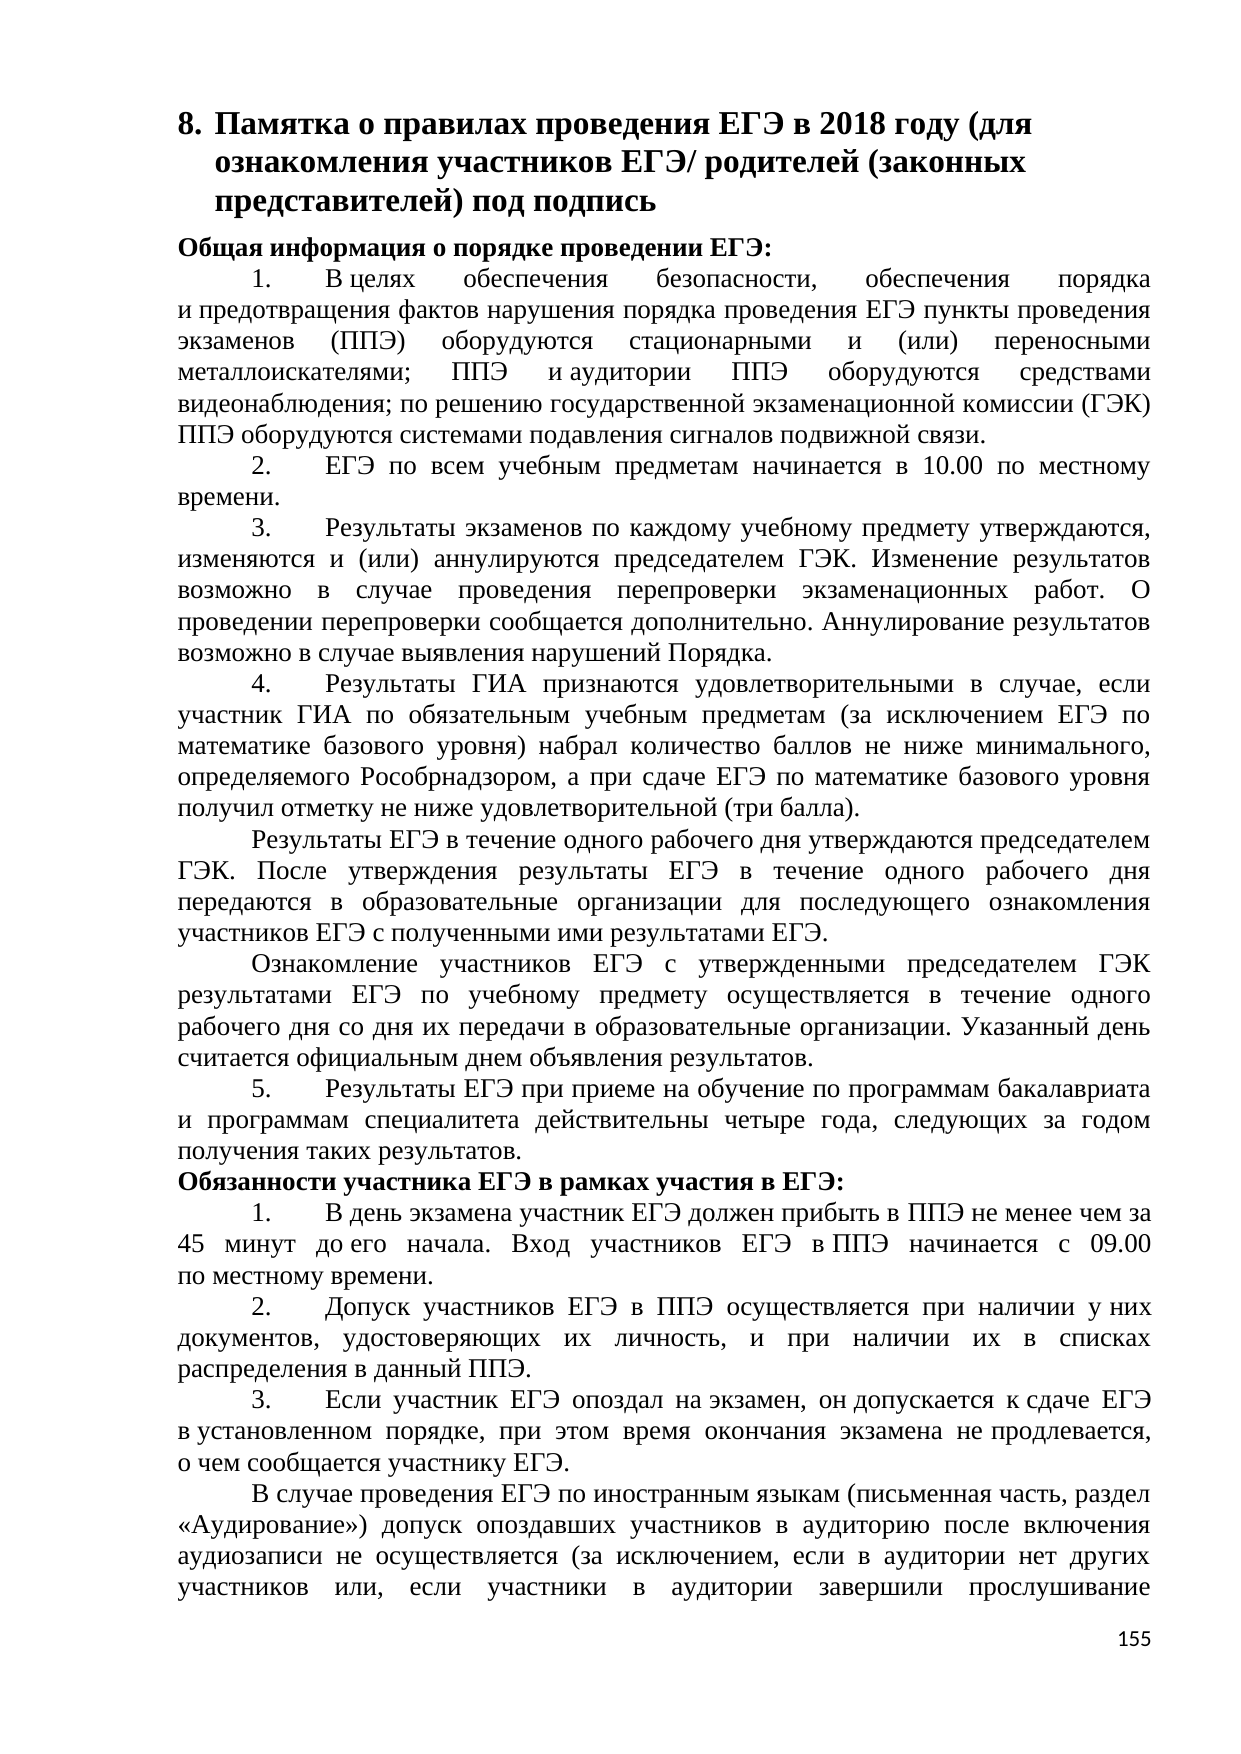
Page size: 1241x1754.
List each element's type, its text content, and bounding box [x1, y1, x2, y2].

list В целях обеспечения безопасности, обеспечения порядка и предотвращения фактов нарушения порядка проведения ЕГЭ пункты проведения экзаменов (ППЭ) оборудуются стационарными и (или) переносными металлоискателями; ППЭ и аудитории ППЭ оборудуются средствами видеонаблюдения; по решению государственной экзаменационной комиссии (ГЭК) ППЭ оборудуются системами подавления сигналов подвижной связи. [177, 262, 1152, 449]
text Результаты ЕГЭ в течение одного рабочего дня утверждаются председателем ГЭК. После утверждения результаты ЕГЭ в течение одного рабочего дня передаются в образовательные организации для последующего ознакомления участников ЕГЭ с полученными ими результатами ЕГЭ. [177, 823, 1152, 947]
text Обязанности участника ЕГЭ в рамках участия в ЕГЭ: [177, 1165, 1152, 1196]
list Результаты ЕГЭ при приеме на обучение по программам бакалавриата и программам специалитета действительны четыре года, следующих за годом получения таких результатов. [177, 1072, 1152, 1165]
text Общая информация о порядке проведении ЕГЭ: [177, 231, 1152, 262]
list Если участник ЕГЭ опоздал на экзамен, он допускается к сдаче ЕГЭ в установленном порядке, при этом время окончания экзамена не продлевается, о чем сообщается участнику ЕГЭ. [177, 1383, 1152, 1477]
list В день экзамена участник ЕГЭ должен прибыть в ППЭ не менее чем за 45 минут до его начала. Вход участников ЕГЭ в ППЭ начинается с 09.00 по местному времени. [177, 1196, 1152, 1290]
text Ознакомление участников ЕГЭ с утвержденными председателем ГЭК результатами ЕГЭ по учебному предмету осуществляется в течение одного рабочего дня со дня их передачи в образовательные организации. Указанный день считается официальным днем объявления результатов. [177, 947, 1152, 1072]
list ЕГЭ по всем учебным предметам начинается в 10.00 по местному времени. [177, 449, 1152, 511]
text Памятка о правилах проведения ЕГЭ в 2018 году (для ознакомления участников ЕГЭ/ родителей (законных представителей) под подпись [177, 103, 1152, 218]
list Допуск участников ЕГЭ в ППЭ осуществляется при наличии у них документов, удостоверяющих их личность, и при наличии их в списках распределения в данный ППЭ. [177, 1290, 1152, 1383]
list Результаты экзаменов по каждому учебному предмету утверждаются, изменяются и (или) аннулируются председателем ГЭК. Изменение результатов возможно в случае проведения перепроверки экзаменационных работ. О проведении перепроверки сообщается дополнительно. Аннулирование результатов возможно в случае выявления нарушений Порядка. [177, 511, 1152, 667]
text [177, 1477, 1152, 1601]
list Результаты ГИА признаются удовлетворительными в случае, если участник ГИА по обязательным учебным предметам (за исключением ЕГЭ по математике базового уровня) набрал количество баллов не ниже минимального, определяемого Рособрнадзором, а при сдаче ЕГЭ по математике базового уровня получил отметку не ниже удовлетворительной (три балла). [177, 667, 1152, 823]
